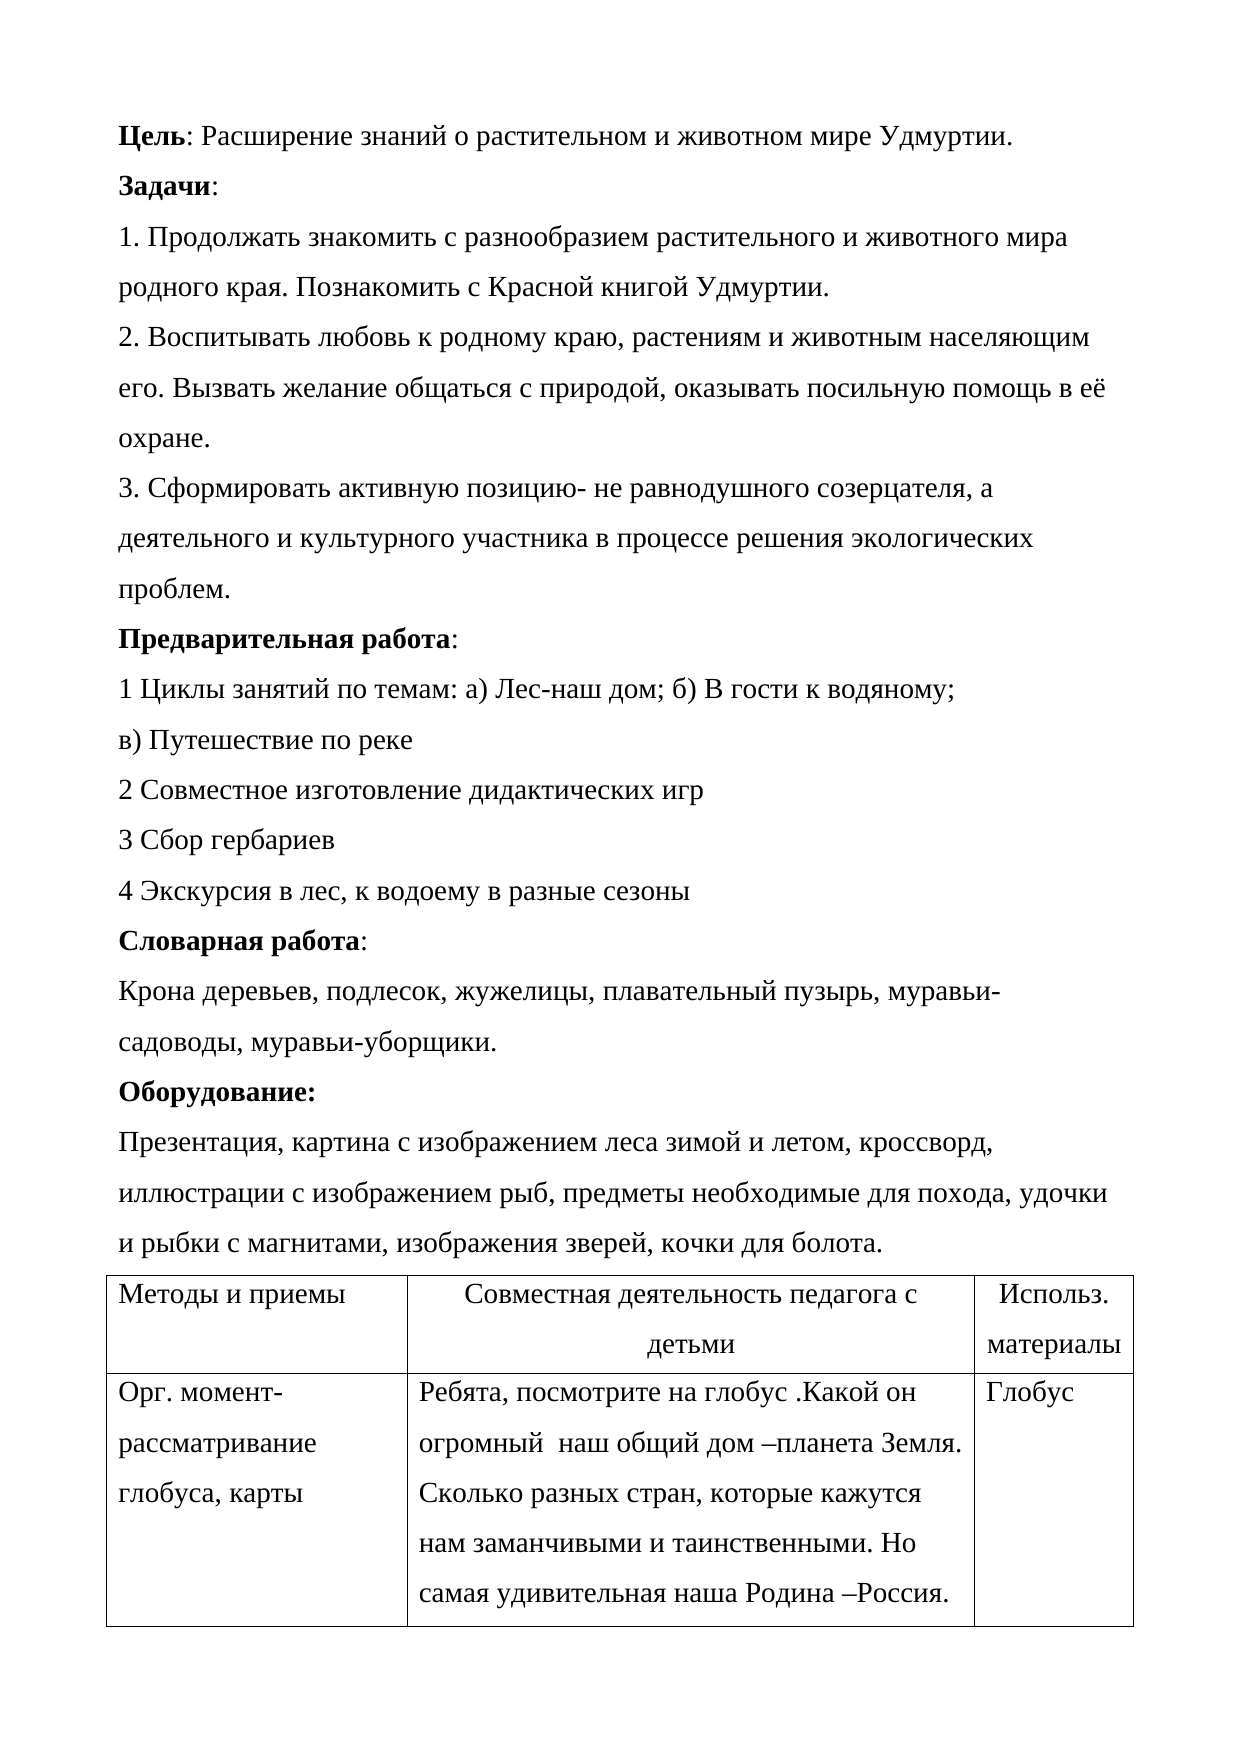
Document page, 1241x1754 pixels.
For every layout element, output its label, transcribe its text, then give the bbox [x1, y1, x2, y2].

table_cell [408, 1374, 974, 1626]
text в) Путешествие по реке [118, 722, 1122, 755]
text Словарная работа: [118, 923, 1122, 957]
text 1 Циклы занятий по темам: а) Лес-наш дом; б) В гости к водяному; [118, 672, 1122, 705]
text Презентация, картина с изображением леса зимой и летом, кроссворд, иллюстрации с изображением рыб, предметы необходимые для похода, удочки и рыбки с магнитами, изображения зверей, кочки для болота. [118, 1124, 1122, 1258]
text 1. Продолжать знакомить с разнообразием растительного и животного мира родного края. Познакомить с Красной книгой Удмуртии. [118, 219, 1122, 303]
text Крона деревьев, подлесок, жужелицы, плавательный пузырь, муравьи-садоводы, муравьи-уборщики. [118, 973, 1122, 1057]
text 3. Сформировать активную позицию- не равнодушного созерцателя, а деятельного и культурного участника в процессе решения экологических проблем. [118, 470, 1122, 604]
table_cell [107, 1374, 407, 1626]
text 3 Сбор гербариев [118, 822, 1122, 856]
text 2 Совместное изготовление дидактических игр [118, 772, 1122, 806]
text 2. Воспитывать любовь к родному краю, растениям и животным населяющим его. Вызвать желание общаться с природой, оказывать посильную помощь в её охране. [118, 319, 1122, 453]
text Цель: Расширение знаний о растительном и животном мире Удмуртии. [118, 118, 1122, 152]
table_header Использ. материалы [975, 1276, 1133, 1373]
text Предварительная работа: [118, 621, 1122, 655]
text 4 Экскурсия в лес, к водоему в разные сезоны [118, 873, 1122, 906]
table_header Методы и приемы [107, 1276, 407, 1373]
table_header Совместная деятельность педагога с детьми [408, 1276, 974, 1373]
text Задачи: [118, 168, 1122, 202]
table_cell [975, 1374, 1133, 1626]
text Оборудование: [118, 1074, 1122, 1108]
